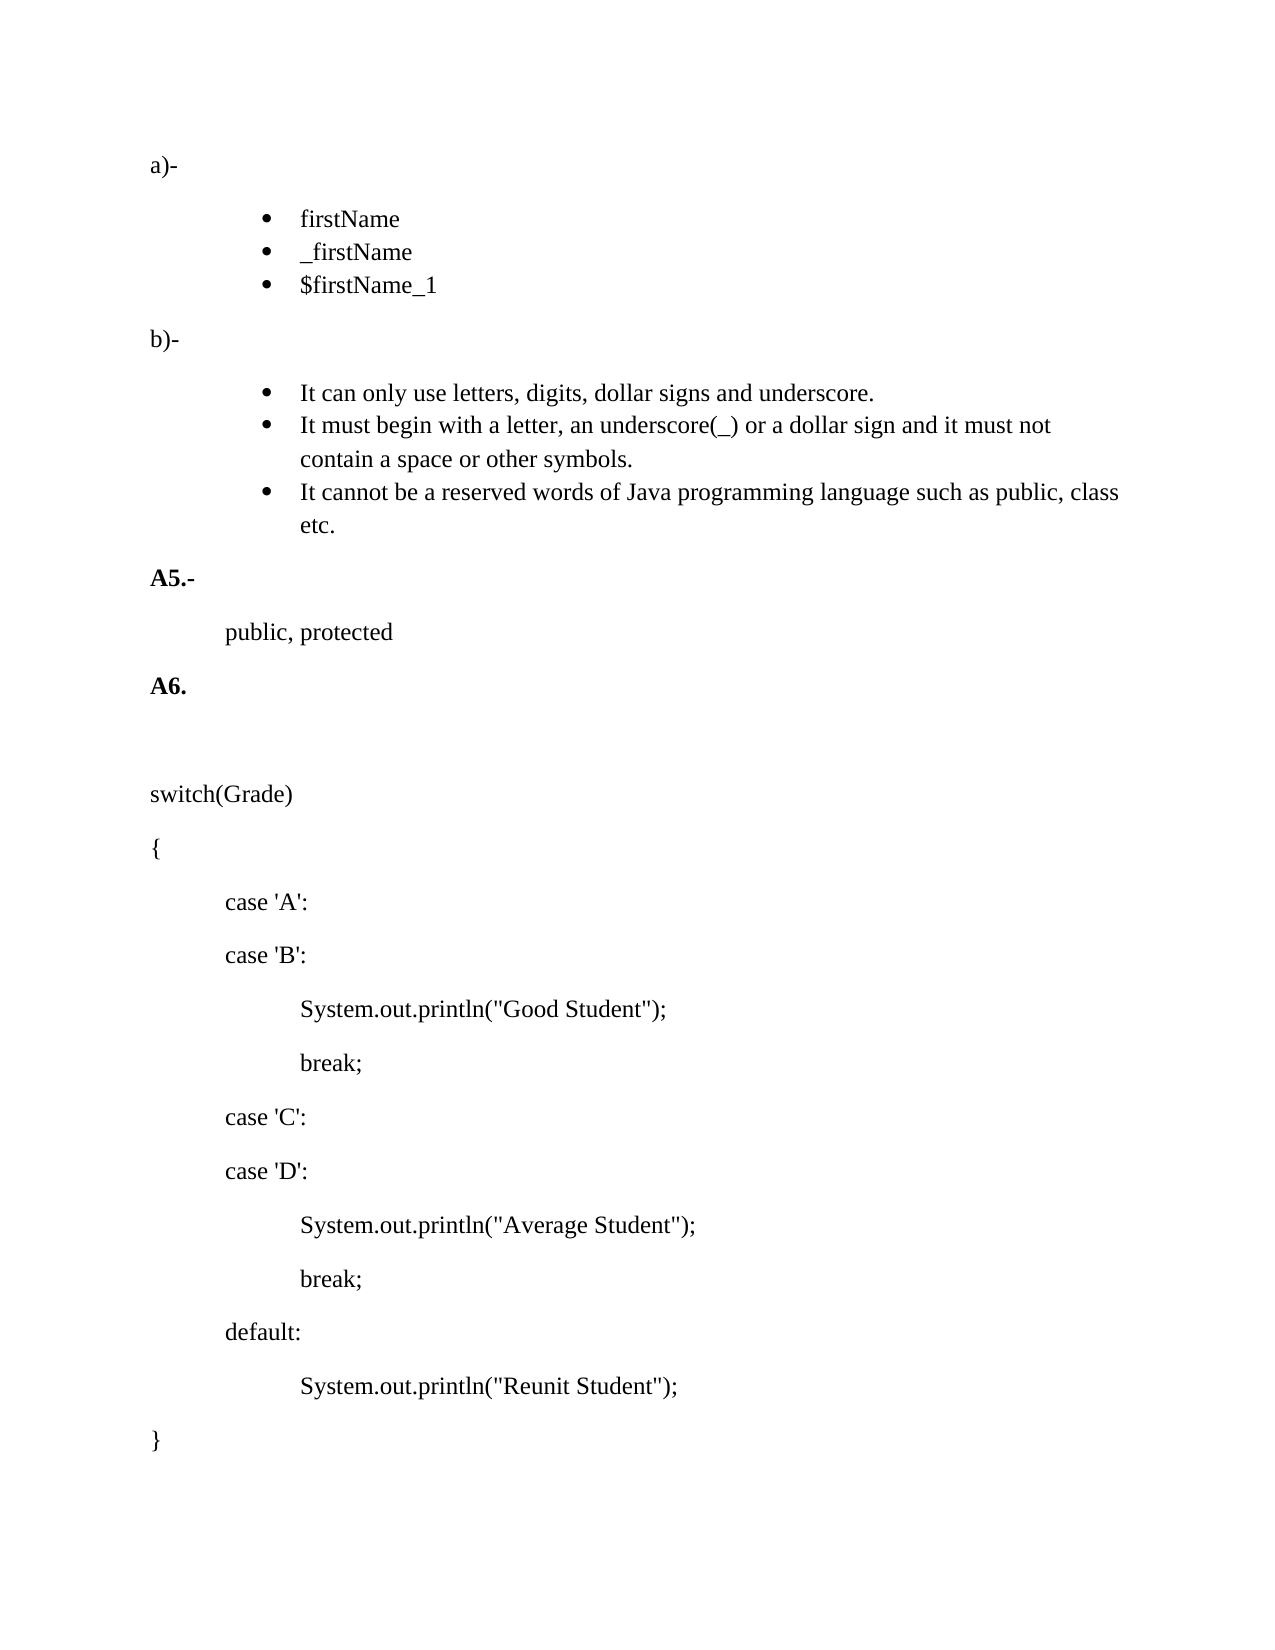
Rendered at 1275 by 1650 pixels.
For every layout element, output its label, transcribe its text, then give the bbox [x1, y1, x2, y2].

list $firstName_1 [262, 270, 1125, 299]
text break; [150, 1264, 1125, 1292]
text } [150, 1425, 1125, 1454]
text case 'A': [150, 887, 1125, 915]
text System.out.println("Reunit Student"); [150, 1371, 1125, 1400]
text case 'B': [150, 941, 1125, 969]
text case 'C': [150, 1102, 1125, 1131]
text break; [150, 1048, 1125, 1077]
text System.out.println("Good Student"); [150, 994, 1125, 1023]
list It cannot be a reserved words of Java programming language such as public, class etc. [262, 477, 1125, 538]
text { [150, 833, 1125, 862]
text case 'D': [150, 1156, 1125, 1185]
text b)- [150, 324, 1125, 352]
text A6. [150, 671, 1125, 700]
text A5.- [150, 563, 1125, 592]
list firstName [262, 204, 1125, 233]
list _firstName [262, 237, 1125, 266]
text switch(Grade) [150, 779, 1125, 808]
list It can only use letters, digits, dollar signs and underscore. [262, 378, 1125, 406]
text public, protected [150, 617, 1125, 646]
list It must begin with a letter, an underscore(_) or a dollar sign and it must not contain a space or other symbols. [262, 411, 1125, 472]
text default: [150, 1317, 1125, 1346]
text a)- [150, 150, 1125, 179]
text System.out.println("Average Student"); [150, 1210, 1125, 1238]
